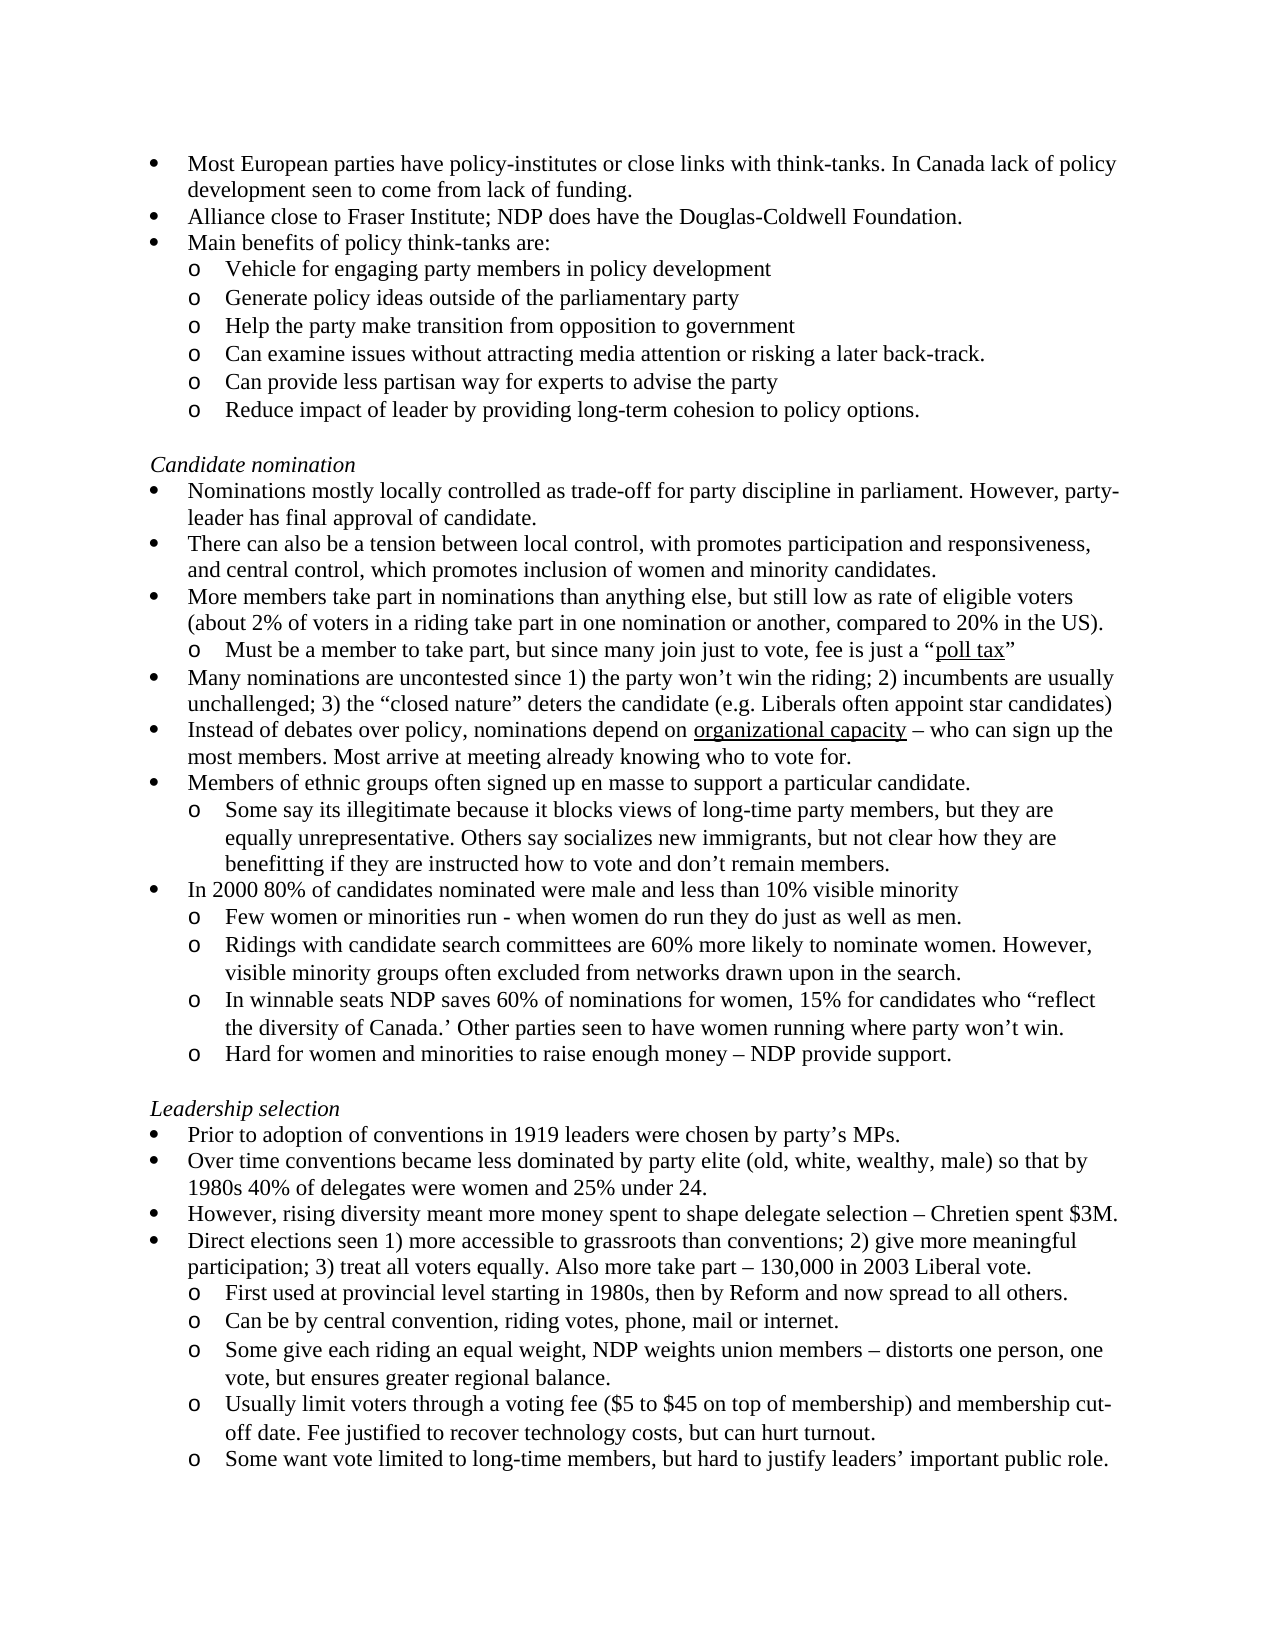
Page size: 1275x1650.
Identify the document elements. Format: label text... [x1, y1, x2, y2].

list Direct elections seen 1) more accessible to grassroots than conventions; 2) give more meaningful participation; 3) treat all voters equally. Also more take part – 130,000 in 2003 Liberal vote. [150, 1227, 1125, 1279]
text Leadership selection [150, 1095, 1125, 1121]
list Usually limit voters through a voting fee ($5 to $45 on top of membership) and membership cut-off date. Fee justified to recover technology costs, but can hurt turnout. [187, 1390, 1125, 1445]
list Some say its illegitimate because it blocks views of long-time party members, but they are equally unrepresentative. Others say socializes new immigrants, but not clear how they are benefitting if they are instructed how to vote and don’t remain members. [187, 796, 1125, 877]
list More members take part in nominations than anything else, but still low as rate of eligible voters (about 2% of voters in a riding take part in one nomination or another, compared to 20% in the US). [150, 583, 1125, 636]
text Candidate nomination [150, 451, 1125, 477]
list Help the party make transition from opposition to government [187, 312, 1125, 340]
list There can also be a tension between local control, with promotes participation and responsiveness, and central control, which promotes inclusion of women and minority candidates. [150, 530, 1125, 583]
list In winnable seats NDP saves 60% of nominations for women, 15% for candidates who “reflect the diversity of Canada.’ Other parties seen to have women running where party won’t win. [187, 986, 1125, 1040]
list First used at provincial level starting in 1980s, then by Reform and now spread to all others. [187, 1279, 1125, 1308]
list Prior to adoption of conventions in 1919 leaders were chosen by party’s MPs. [150, 1121, 1125, 1148]
list However, rising diversity meant more money spent to shape delegate selection – Chretien spent $3M. [150, 1200, 1125, 1227]
list Hard for women and minorities to raise enough money – NDP provide support. [187, 1040, 1125, 1068]
list Can examine issues without attracting media attention or risking a later back-track. [187, 340, 1125, 368]
list Main benefits of policy think-tanks are: [150, 229, 1125, 255]
list Few women or minorities run - when women do run they do just as well as men. [187, 903, 1125, 931]
list Vehicle for engaging party members in policy development [187, 255, 1125, 284]
list Some give each riding an equal weight, NDP weights union members – distorts one person, one vote, but ensures greater regional balance. [187, 1336, 1125, 1390]
list Instead of debates over policy, nominations depend on organizational capacity – who can sign up the most members. Most arrive at meeting already knowing who to vote for. [150, 717, 1125, 769]
list Members of ethnic groups often signed up en masse to support a particular candidate. [150, 769, 1125, 796]
list Generate policy ideas outside of the parliamentary party [187, 284, 1125, 312]
list Over time conventions became less dominated by party elite (old, white, wealthy, male) so that by 1980s 40% of delegates were women and 25% under 24. [150, 1148, 1125, 1200]
list Most European parties have policy-institutes or close links with think-tanks. In Canada lack of policy development seen to come from lack of funding. [150, 150, 1125, 203]
list Many nominations are uncontested since 1) the party won’t win the riding; 2) incumbents are usually unchallenged; 3) the “closed nature” deters the candidate (e.g. Liberals often appoint star candidates) [150, 664, 1125, 717]
list Alliance close to Fraser Institute; NDP does have the Douglas-Coldwell Foundation. [150, 203, 1125, 229]
list In 2000 80% of candidates nominated were male and less than 10% visible minority [150, 877, 1125, 903]
list Some want vote limited to long-time members, but hard to justify leaders’ important public role. [187, 1445, 1125, 1473]
list Nominations mostly locally controlled as trade-off for party discipline in parliament. However, party-leader has final approval of candidate. [150, 477, 1125, 530]
list Can provide less partisan way for experts to advise the party [187, 368, 1125, 397]
list Reduce impact of leader by providing long-term cohesion to policy options. [187, 397, 1125, 425]
list Must be a member to take part, but since many join just to vote, fee is just a “poll tax” [187, 636, 1125, 664]
list Can be by central convention, riding votes, phone, mail or internet. [187, 1308, 1125, 1336]
list Ridings with candidate search committees are 60% more likely to nominate women. However, visible minority groups often excluded from networks drawn upon in the search. [187, 931, 1125, 986]
